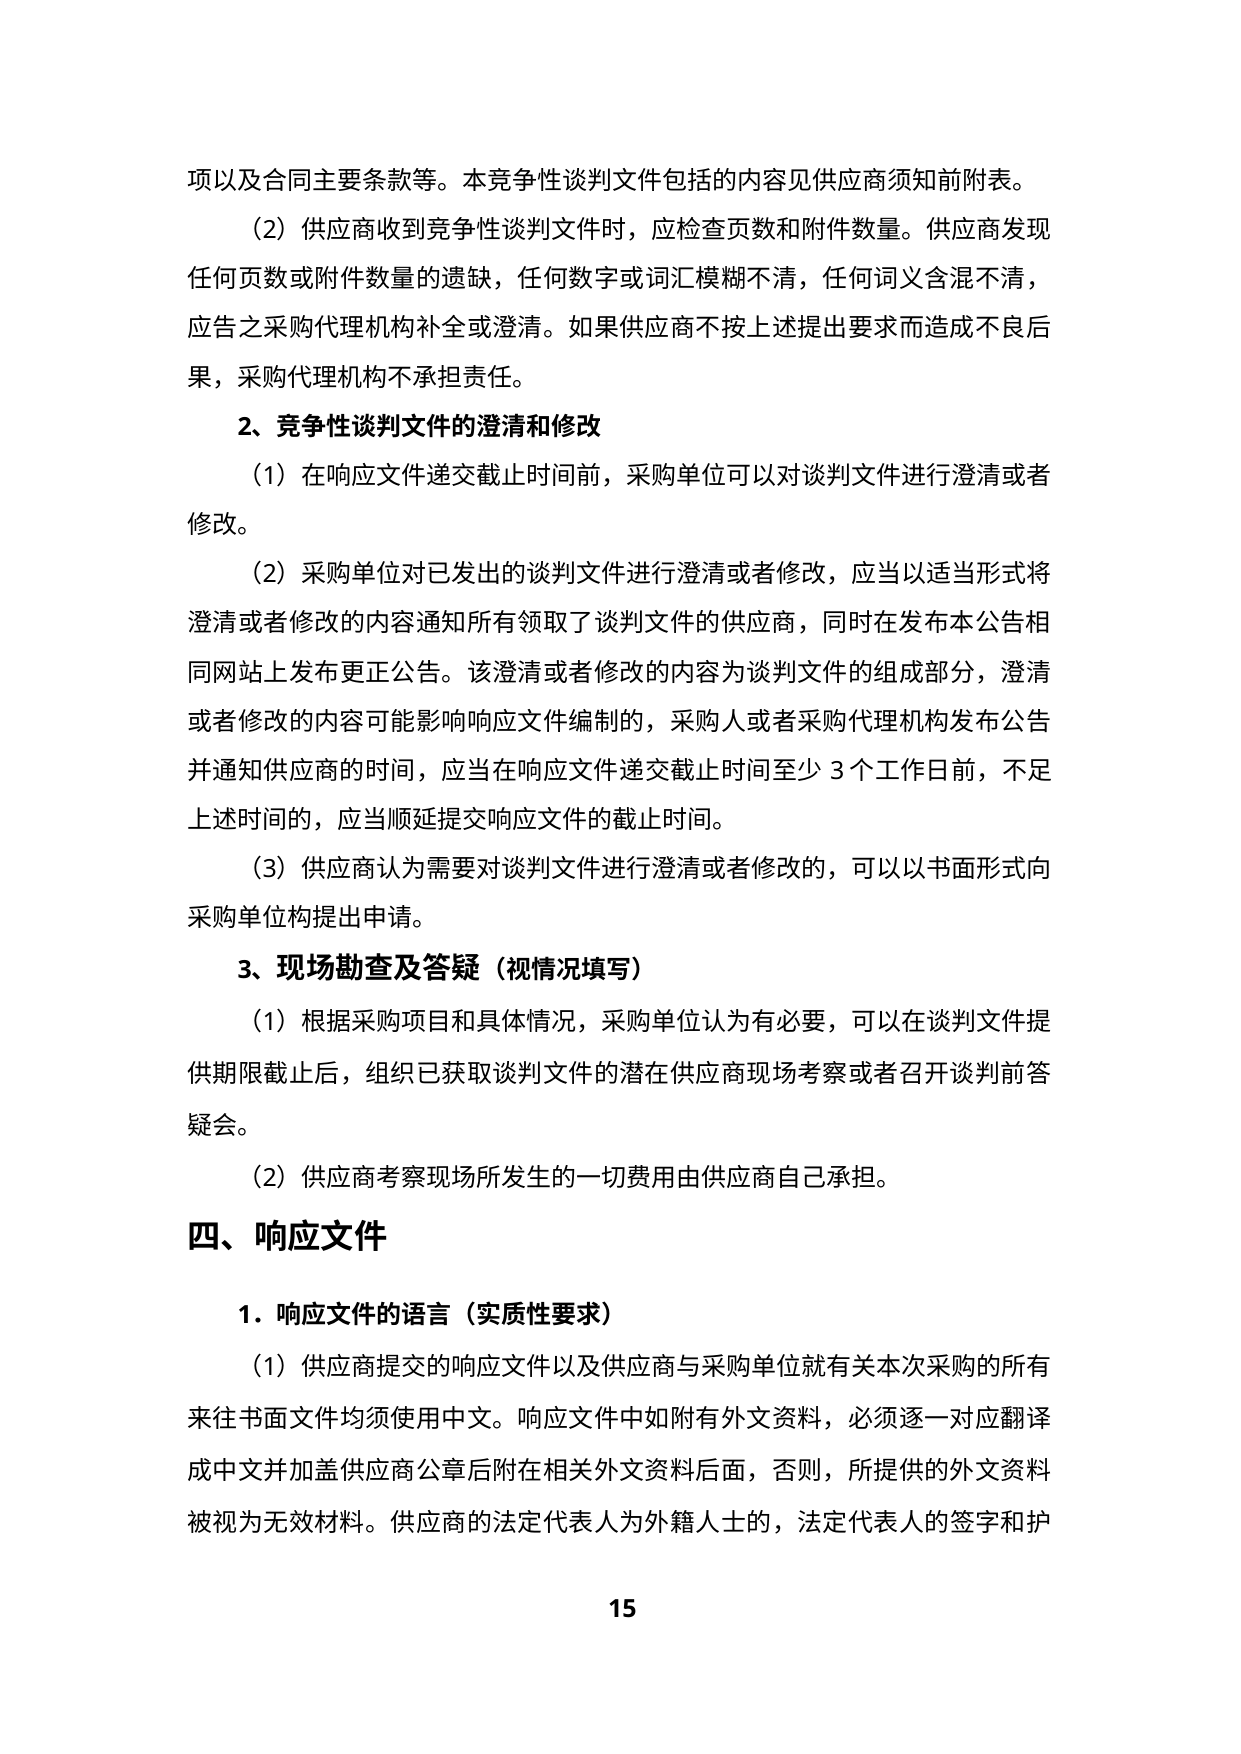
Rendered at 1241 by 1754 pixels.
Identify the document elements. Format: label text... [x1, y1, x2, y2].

text （2）采购单位对已发出的谈判文件进行澄清或者修改，应当以适当形式将澄清或者修改的内容通知所有领取了谈判文件的供应商，同时在发布本公告相同网站上发布更正公告。该澄清或者修改的内容为谈判文件的组成部分，澄清或者修改的内容可能影响响应文件编制的，采购人或者采购代理机构发布公告并通知供应商的时间，应当在响应文件递交截止时间至少3个工作日前，不足上述时间的，应当顺延提交响应文件的截止时间。 [187, 543, 1053, 838]
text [187, 1334, 1053, 1542]
subtitle 四、响应文件 [187, 1209, 1053, 1258]
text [187, 150, 1053, 199]
text （2）供应商收到竞争性谈判文件时，应检查页数和附件数量。供应商发现任何页数或附件数量的遗缺，任何数字或词汇模糊不清，任何词义含混不清，应告之采购代理机构补全或澄清。如果供应商不按上述提出要求而造成不良后果，采购代理机构不承担责任。 [187, 199, 1053, 396]
text 1．响应文件的语言（实质性要求） [187, 1282, 1053, 1334]
text 2、竞争性谈判文件的澄清和修改 [187, 396, 1053, 445]
text （2）供应商考察现场所发生的一切费用由供应商自己承担。 [187, 1145, 1053, 1197]
text （3）供应商认为需要对谈判文件进行澄清或者修改的，可以以书面形式向采购单位构提出申请。 [187, 838, 1053, 937]
text 3、现场勘查及答疑（视情况填写） [187, 937, 1053, 989]
text （1）根据采购项目和具体情况，采购单位认为有必要，可以在谈判文件提供期限截止后，组织已获取谈判文件的潜在供应商现场考察或者召开谈判前答疑会。 [187, 989, 1053, 1145]
text （1）在响应文件递交截止时间前，采购单位可以对谈判文件进行澄清或者修改。 [187, 445, 1053, 543]
